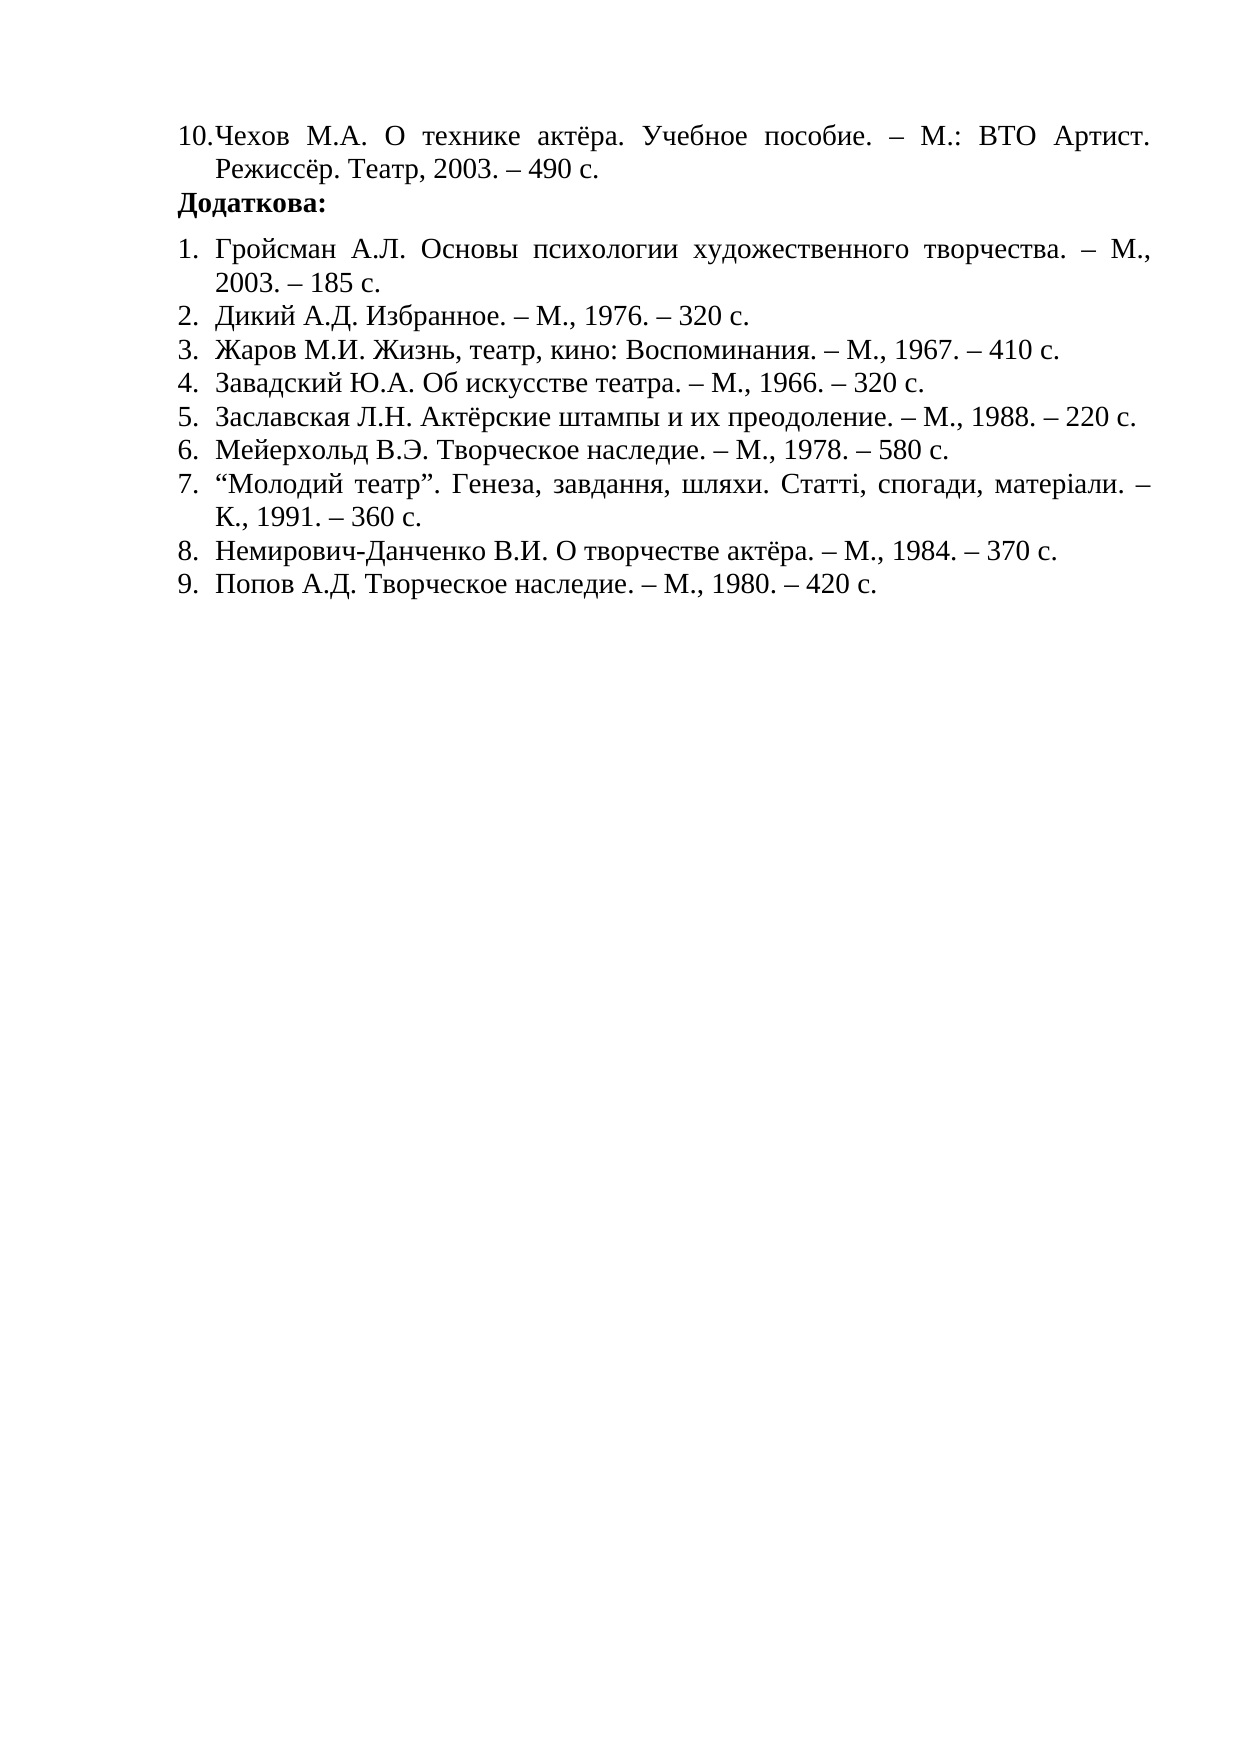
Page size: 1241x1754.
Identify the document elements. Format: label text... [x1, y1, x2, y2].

list “Молодий театр”. Генеза, завдання, шляхи. Статті, спогади, матеріали. – К., 1991. – 360 с. [177, 466, 1152, 533]
list Дикий А.Д. Избранное. – М., 1976. – 320 с. [177, 298, 1152, 332]
list Чехов М.А. О технике актёра. Учебное пособие. – М.: ВТО Артист. Режиссёр. Театр, 2003. – 490 с. [177, 118, 1152, 185]
text Додаткова: [177, 185, 1152, 219]
list Мейерхольд В.Э. Творческое наследие. – М., 1978. – 580 с. [177, 432, 1152, 466]
list Жаров М.И. Жизнь, театр, кино: Воспоминания. – М., 1967. – 410 с. [177, 332, 1152, 365]
list Гройсман А.Л. Основы психологии художественного творчества. – М., 2003. – 185 с. [177, 231, 1152, 298]
list Завадский Ю.А. Об искусстве театра. – М., 1966. – 320 с. [177, 365, 1152, 399]
list Попов А.Д. Творческое наследие. – М., 1980. – 420 с. [177, 567, 1152, 600]
list Заславская Л.Н. Актёрские штампы и их преодоление. – М., 1988. – 220 с. [177, 399, 1152, 432]
list Немирович-Данченко В.И. О творчестве актёра. – М., 1984. – 370 с. [177, 533, 1152, 567]
